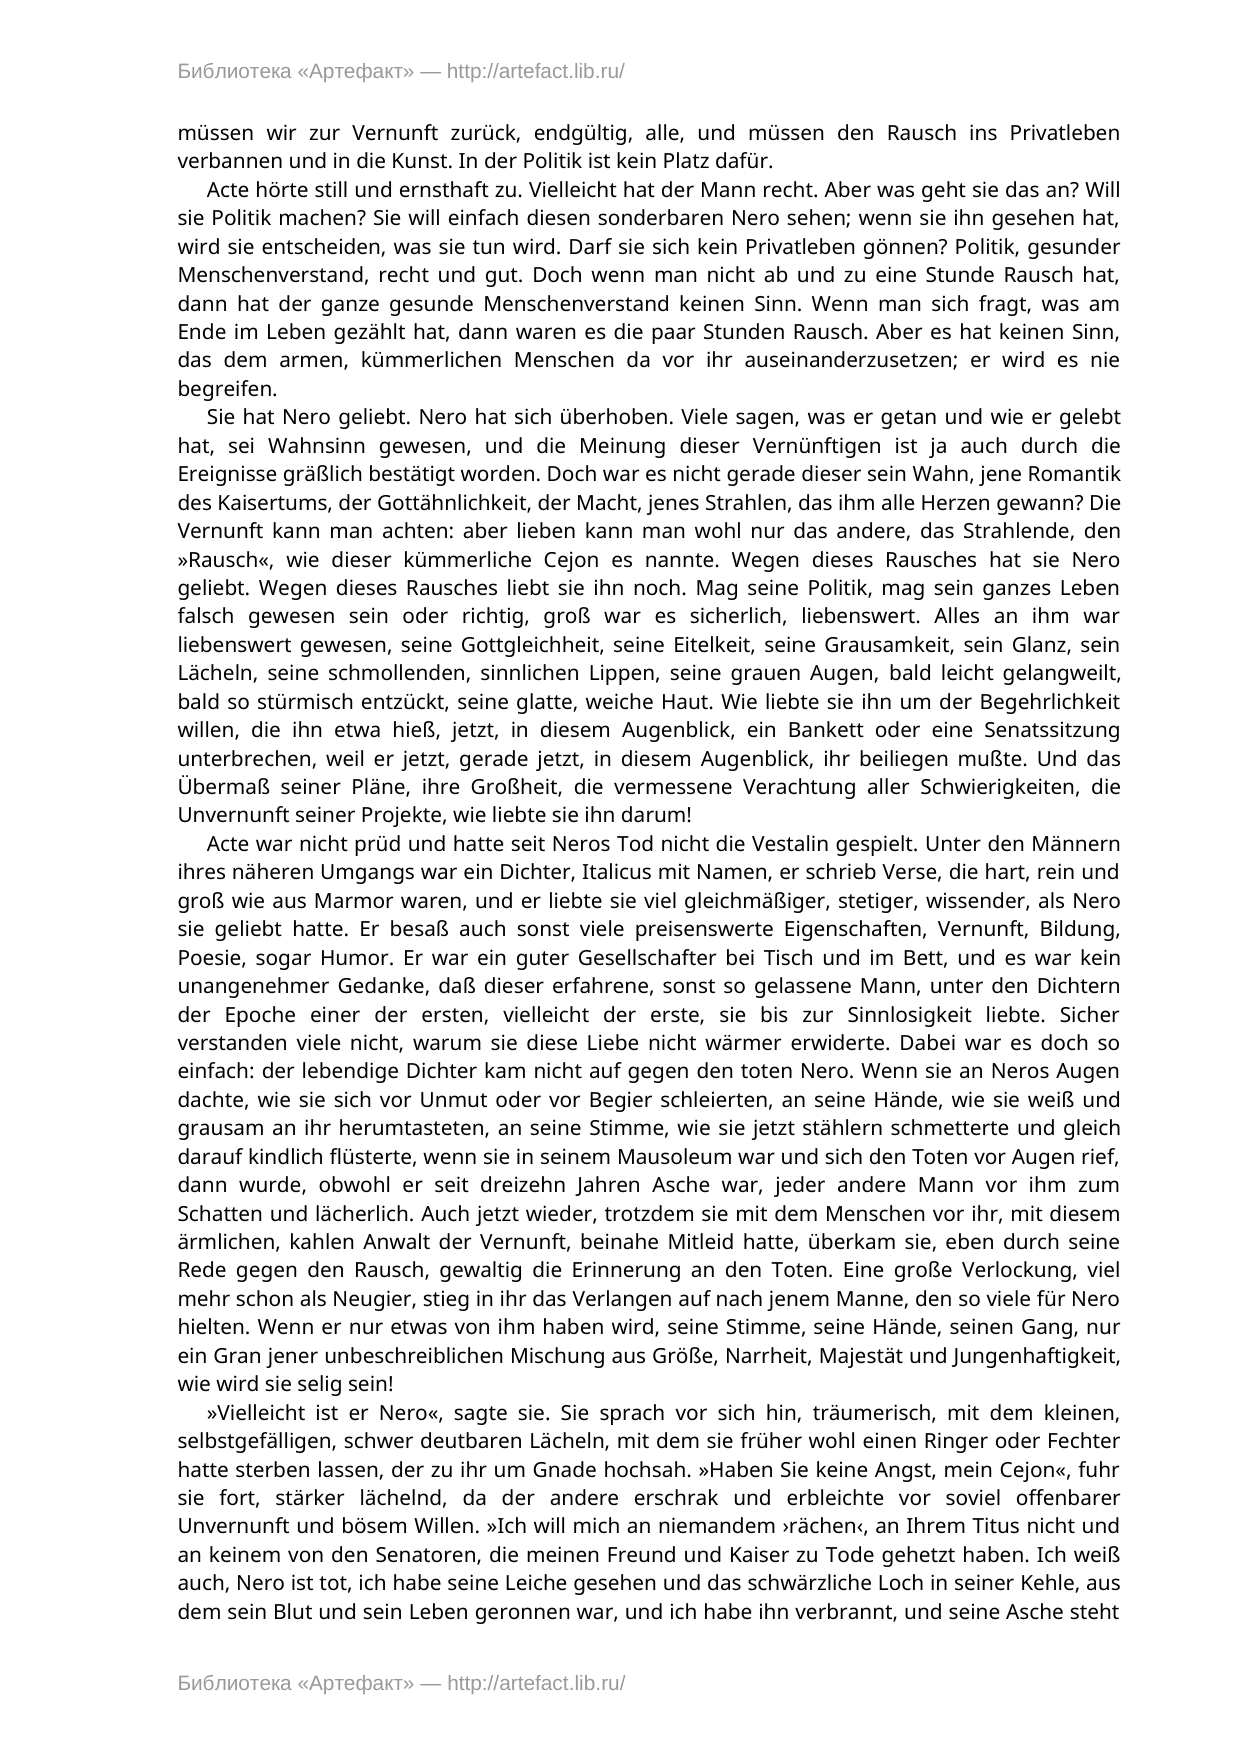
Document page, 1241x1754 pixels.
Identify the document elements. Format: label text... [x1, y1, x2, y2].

text Sie hat Nero geliebt. Nero hat sich überhoben. Viele sagen, was er getan und wie er gelebt hat, sei Wahnsinn gewesen, und die Meinung dieser Vernünftigen ist ja auch durch die Ereignisse gräßlich bestätigt worden. Doch war es nicht gerade dieser sein Wahn, jene Romantik des Kaisertums, der Gottähnlichkeit, der Macht, jenes Strahlen, das ihm alle Herzen gewann? Die Vernunft kann man achten: aber lieben kann man wohl nur das andere, das Strahlende, den »Rausch«, wie dieser kümmerliche Cejon es nannte. Wegen dieses Rausches hat sie Nero geliebt. Wegen dieses Rausches liebt sie ihn noch. Mag seine Politik, mag sein ganzes Leben falsch gewesen sein oder richtig, groß war es sicherlich, liebenswert. Alles an ihm war liebenswert gewesen, seine Gottgleichheit, seine Eitelkeit, seine Grausamkeit, sein Glanz, sein Lächeln, seine schmollenden, sinnlichen Lippen, seine grauen Augen, bald leicht gelangweilt, bald so stürmisch entzückt, seine glatte, weiche Haut. Wie liebte sie ihn um der Begehrlichkeit willen, die ihn etwa hieß, jetzt, in diesem Augenblick, ein Bankett oder eine Senatssitzung unterbrechen, weil er jetzt, gerade jetzt, in diesem Augenblick, ihr beiliegen mußte. Und das Übermaß seiner Pläne, ihre Großheit, die vermessene Verachtung aller Schwierigkeiten, die Unvernunft seiner Projekte, wie liebte sie ihn darum! [177, 402, 1122, 829]
text Acte hörte still und ernsthaft zu. Vielleicht hat der Mann recht. Aber was geht sie das an? Will sie Politik machen? Sie will einfach diesen sonderbaren Nero sehen; wenn sie ihn gesehen hat, wird sie entscheiden, was sie tun wird. Darf sie sich kein Privatleben gönnen? Politik, gesunder Menschenverstand, recht und gut. Doch wenn man nicht ab und zu eine Stunde Rausch hat, dann hat der ganze gesunde Menschenverstand keinen Sinn. Wenn man sich fragt, was am Ende im Leben gezählt hat, dann waren es die paar Stunden Rausch. Aber es hat keinen Sinn, das dem armen, kümmerlichen Menschen da vor ihr auseinanderzusetzen; er wird es nie begreifen. [177, 175, 1122, 402]
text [177, 1398, 1122, 1625]
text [177, 118, 1122, 175]
text Acte war nicht prüd und hatte seit Neros Tod nicht die Vestalin gespielt. Unter den Männern ihres näheren Umgangs war ein Dichter, Italicus mit Namen, er schrieb Verse, die hart, rein und groß wie aus Marmor waren, und er liebte sie viel gleichmäßiger, stetiger, wissender, als Nero sie geliebt hatte. Er besaß auch sonst viele preisenswerte Eigenschaften, Vernunft, Bildung, Poesie, sogar Humor. Er war ein guter Gesellschafter bei Tisch und im Bett, und es war kein unangenehmer Gedanke, daß dieser erfahrene, sonst so gelassene Mann, unter den Dichtern der Epoche einer der ersten, vielleicht der erste, sie bis zur Sinnlosigkeit liebte. Sicher verstanden viele nicht, warum sie diese Liebe nicht wärmer erwiderte. Dabei war es doch so einfach: der lebendige Dichter kam nicht auf gegen den toten Nero. Wenn sie an Neros Augen dachte, wie sie sich vor Unmut oder vor Begier schleierten, an seine Hände, wie sie weiß und grausam an ihr herumtasteten, an seine Stimme, wie sie jetzt stählern schmetterte und gleich darauf kindlich flüsterte, wenn sie in seinem Mausoleum war und sich den Toten vor Augen rief, dann wurde, obwohl er seit dreizehn Jahren Asche war, jeder andere Mann vor ihm zum Schatten und lächerlich. Auch jetzt wieder, trotzdem sie mit dem Menschen vor ihr, mit diesem ärmlichen, kahlen Anwalt der Vernunft, beinahe Mitleid hatte, überkam sie, eben durch seine Rede gegen den Rausch, gewaltig die Erinnerung an den Toten. Eine große Verlockung, viel mehr schon als Neugier, stieg in ihr das Verlangen auf nach jenem Manne, den so viele für Nero hielten. Wenn er nur etwas von ihm haben wird, seine Stimme, seine Hände, seinen Gang, nur ein Gran jener unbeschreiblichen Mischung aus Größe, Narrheit, Majestät und Jungenhaftigkeit, wie wird sie selig sein! [177, 829, 1122, 1398]
